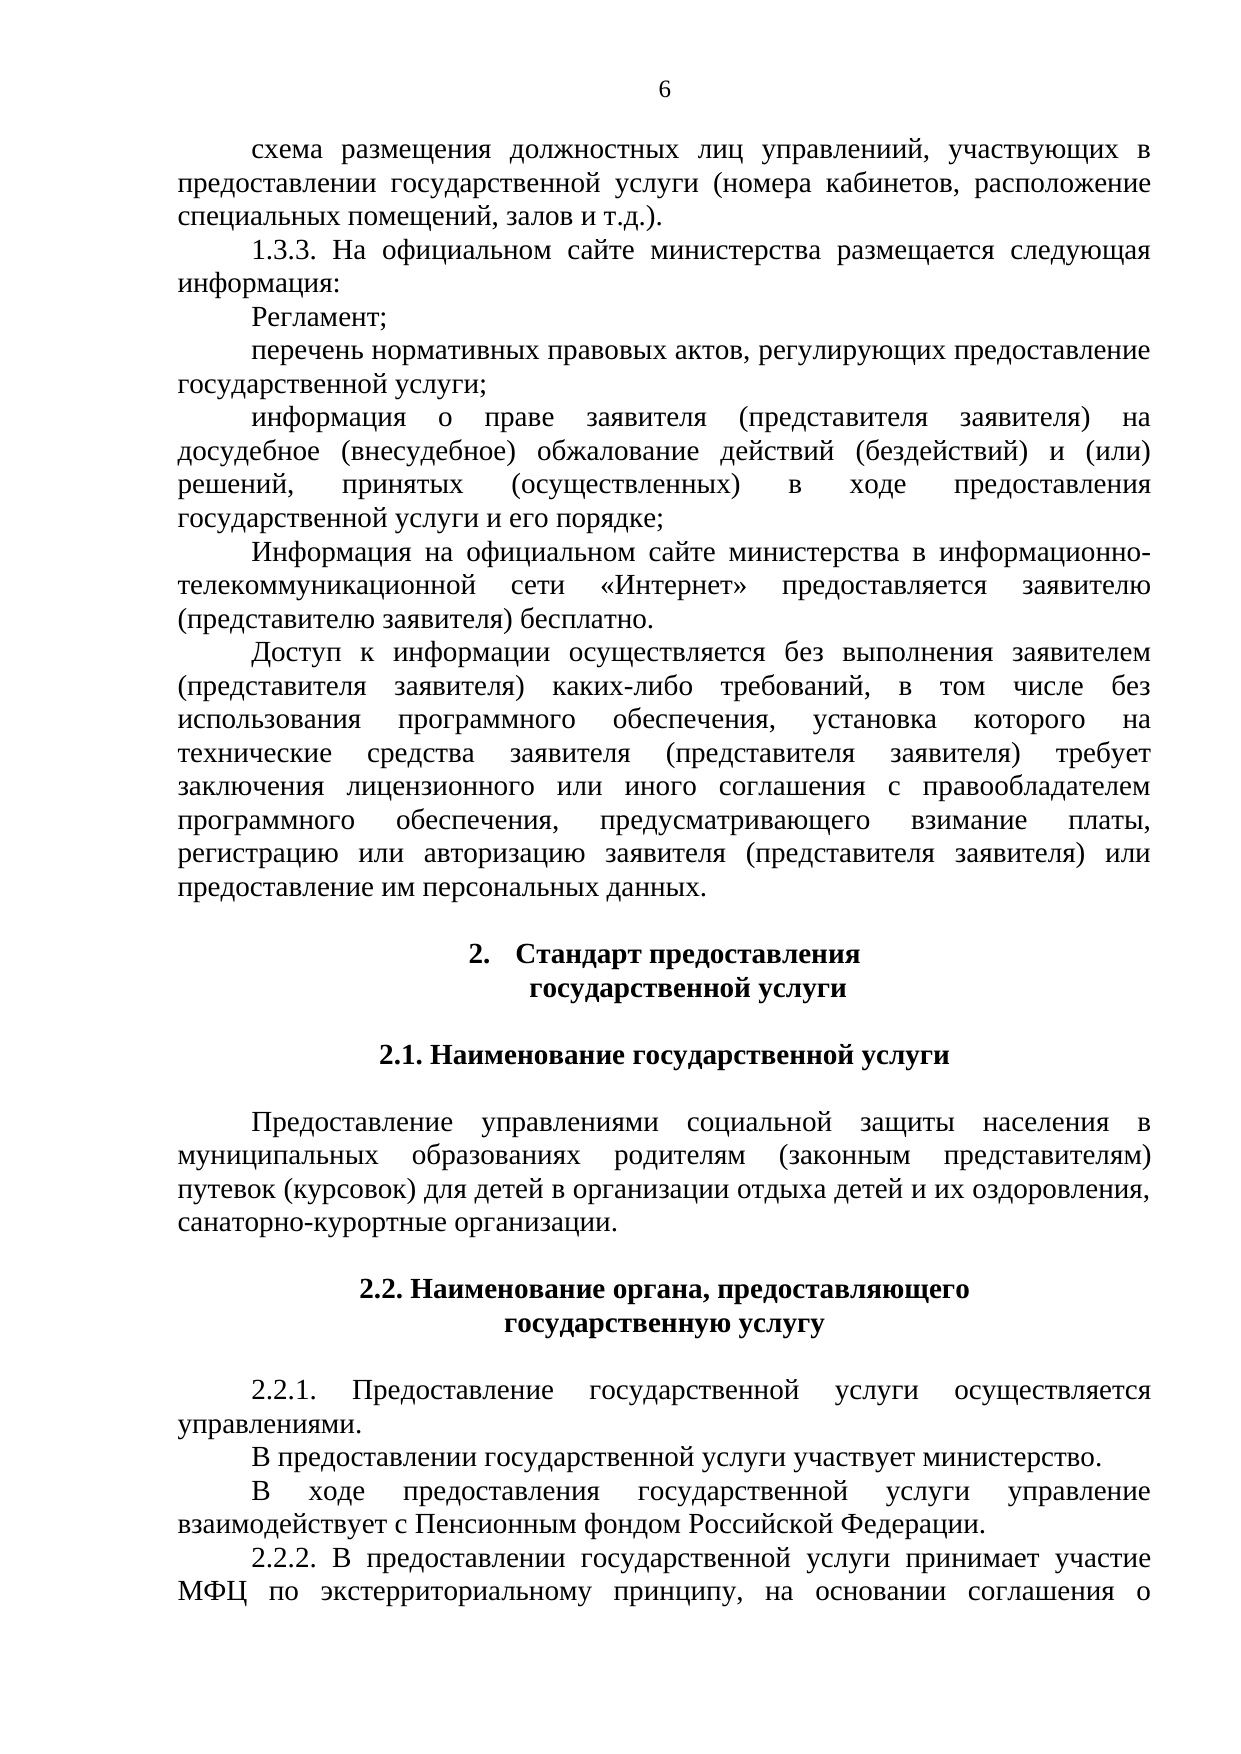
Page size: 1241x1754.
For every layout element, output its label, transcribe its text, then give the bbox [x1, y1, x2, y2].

text 2.2.1. Предоставление государственной услуги осуществляется управлениями. [177, 1372, 1152, 1439]
text информация о праве заявителя (представителя заявителя) на досудебное (внесудебное) обжалование действий (бездействий) и (или) решений, принятых (осуществленных) в ходе предоставления государственной услуги и его порядке; [177, 399, 1152, 534]
text В предоставлении государственной услуги участвует министерство. [177, 1439, 1152, 1473]
text Доступ к информации осуществляется без выполнения заявителем (представителя заявителя) каких-либо требований, в том числе без использования программного обеспечения, установка которого на технические средства заявителя (представителя заявителя) требует заключения лицензионного или иного соглашения с правообладателем программного обеспечения, предусматривающего взимание платы, регистрацию или авторизацию заявителя (представителя заявителя) или предоставление им персональных данных. [177, 634, 1152, 903]
text государственной услуги [224, 970, 1152, 1003]
text Информация на официальном сайте министерства в информационно-телекоммуникационной сети «Интернет» предоставляется заявителю (представителю заявителя) бесплатно. [177, 534, 1152, 634]
text схема размещения должностных лиц управлениий, участвующих в предоставлении государственной услуги (номера кабинетов, расположение специальных помещений, залов и т.д.). [177, 131, 1152, 232]
text 2.1. Наименование государственной услуги [177, 1037, 1152, 1070]
text 2.2. Наименование органа, предоставляющего [177, 1272, 1152, 1305]
text Регламент; [177, 299, 1152, 332]
list Стандарт предоставления [177, 936, 1152, 970]
text В ходе предоставления государственной услуги управление взаимодействует с Пенсионным фондом Российской Федерации. [177, 1473, 1152, 1540]
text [177, 1540, 1152, 1607]
text перечень нормативных правовых актов, регулирующих предоставление государственной услуги; [177, 332, 1152, 399]
text государственную услугу [177, 1305, 1152, 1339]
text 1.3.3. На официальном сайте министерства размещается следующая информация: [177, 232, 1152, 299]
text Предоставление управлениями социальной защиты населения в муниципальных образованиях родителям (законным представителям) путевок (курсовок) для детей в организации отдыха детей и их оздоровления, санаторно-курортные организации. [177, 1104, 1152, 1238]
